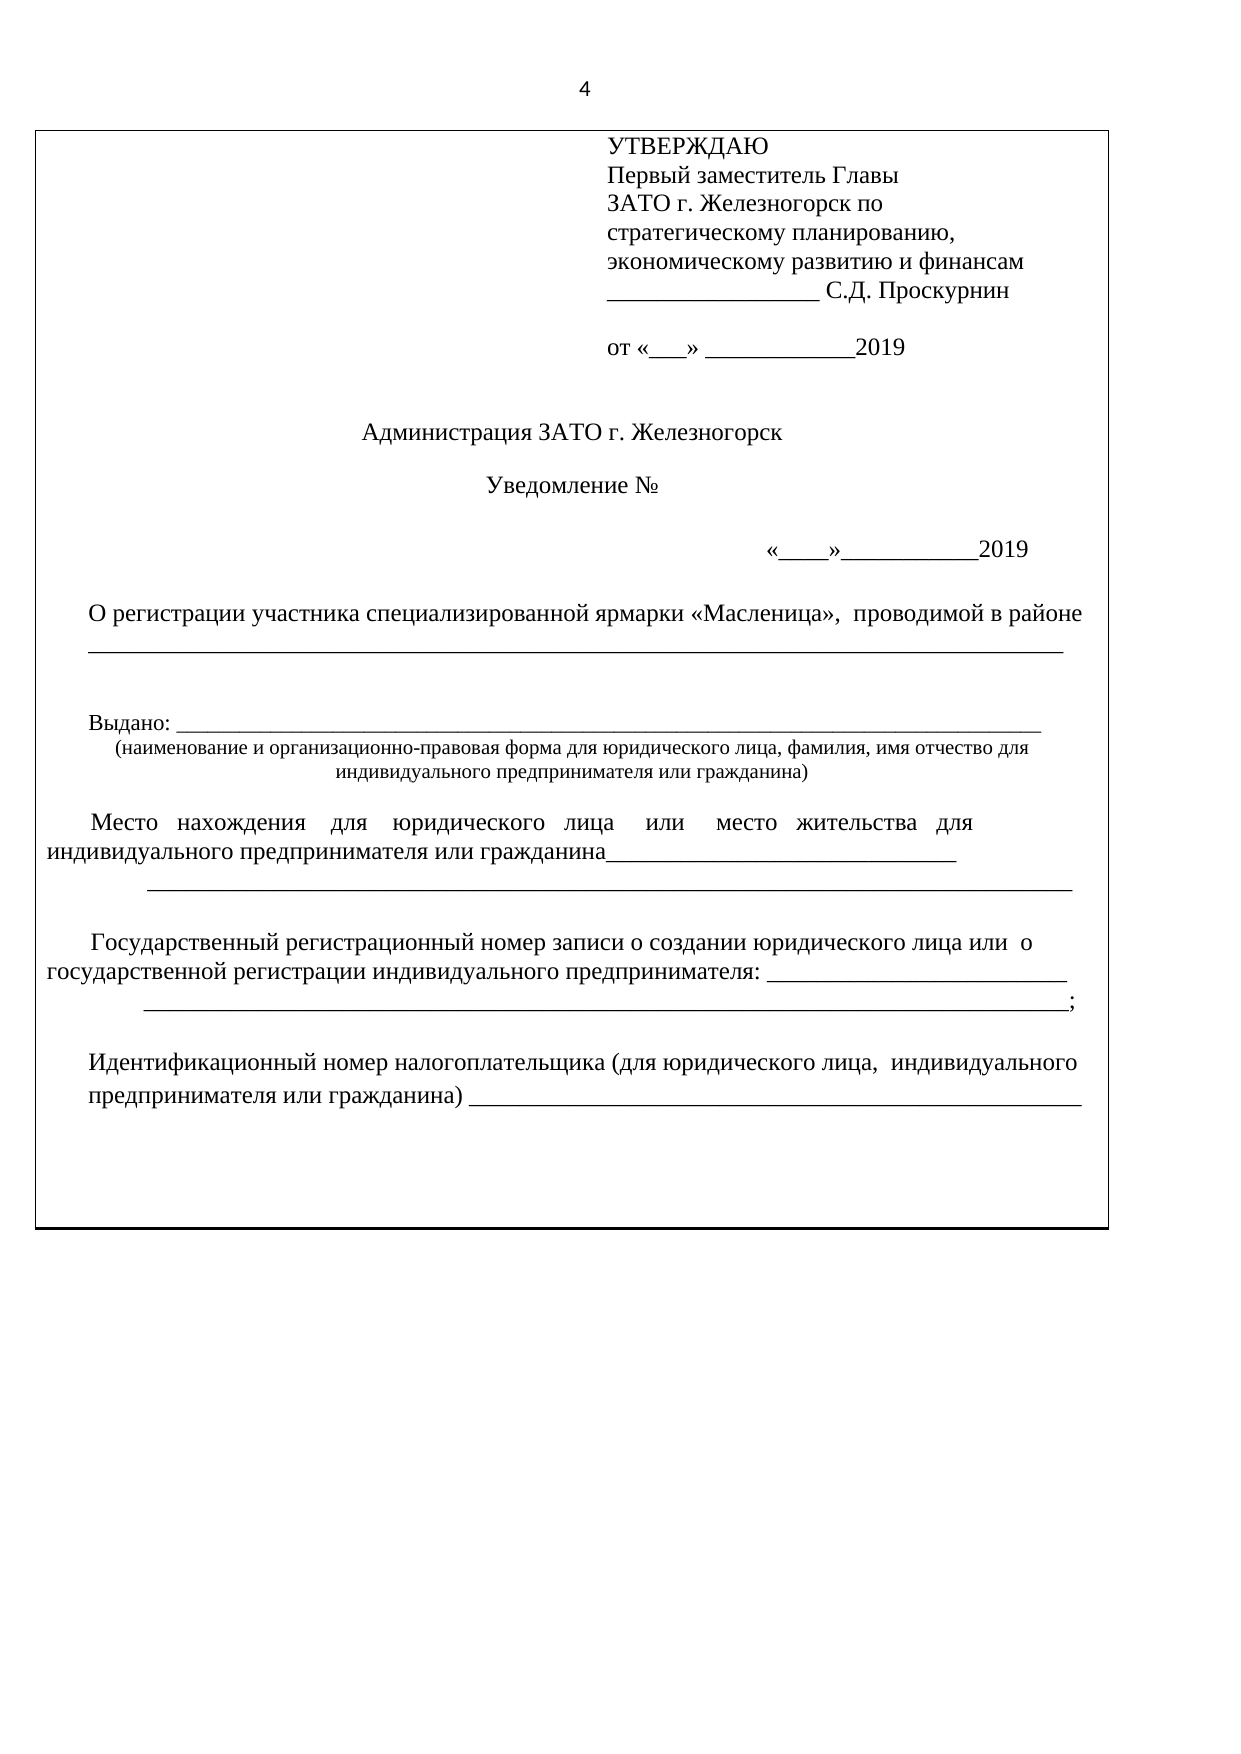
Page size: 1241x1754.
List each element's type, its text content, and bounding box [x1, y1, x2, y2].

table_header Администрация ЗАТО г. Железногорск Уведомление № «____»___________2019 О регистрации участника специализированной ярмарки «Масленица», проводимой в районе ______________________________________________________________________________ Выдано: ___________________________________________________________________________________ (наименование и организационно-правовая форма для юридического лица, фамилия, имя отчество для индивидуального предпринимателя или гражданина) Место нахождения для юридического лица или место жительства для индивидуального предпринимателя или гражданина____________________________ __________________________________________________________________________ Государственный регистрационный номер записи о создании юридического лица или о государственной регистрации индивидуального предпринимателя: ________________________ __________________________________________________________________________; Идентификационный номер налогоплательщика (для юридического лица, индивидуального предпринимателя или гражданина) _________________________________________________ [36, 131, 1108, 1227]
